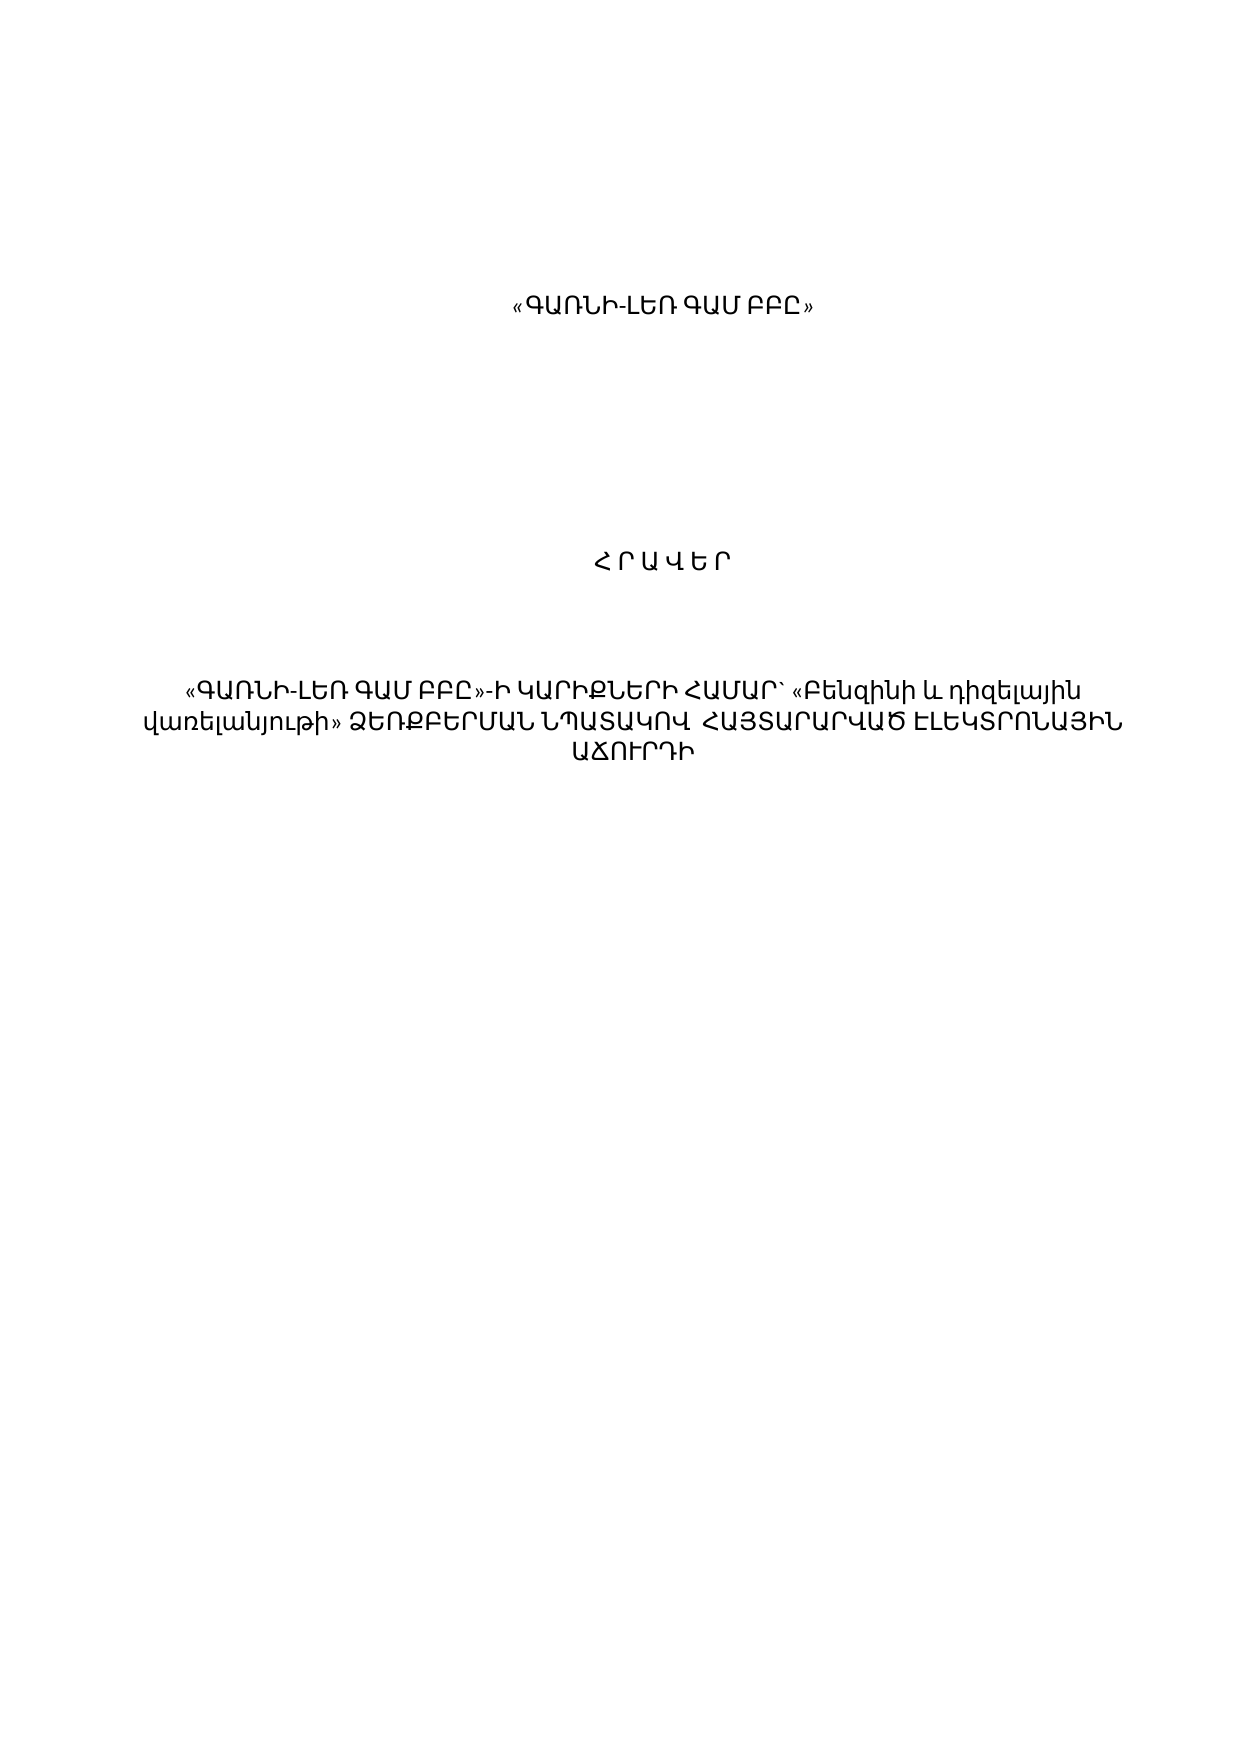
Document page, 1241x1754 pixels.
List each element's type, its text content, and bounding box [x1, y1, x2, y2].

text «ԳԱՌՆԻ-ԼԵՌ ԳԱՄ ԲԲԸ»-Ի ԿԱՐԻՔՆԵՐԻ ՀԱՄԱՐ` «Բենզինի և դիզելային վառելանյութի» ՁԵՌՔԲԵՐՄԱՆ ՆՊԱՏԱԿՈՎ ՀԱՅՏԱՐԱՐՎԱԾ ԷԼԵԿՏՐՈՆԱՅԻՆ ԱՃՈՒՐԴԻ [94, 676, 1172, 767]
text « ԳԱՌՆԻ-ԼԵՌ ԳԱՄ ԲԲԸ» [94, 290, 1172, 321]
text Հ Ր Ա Վ Ե Ր [94, 546, 1172, 577]
